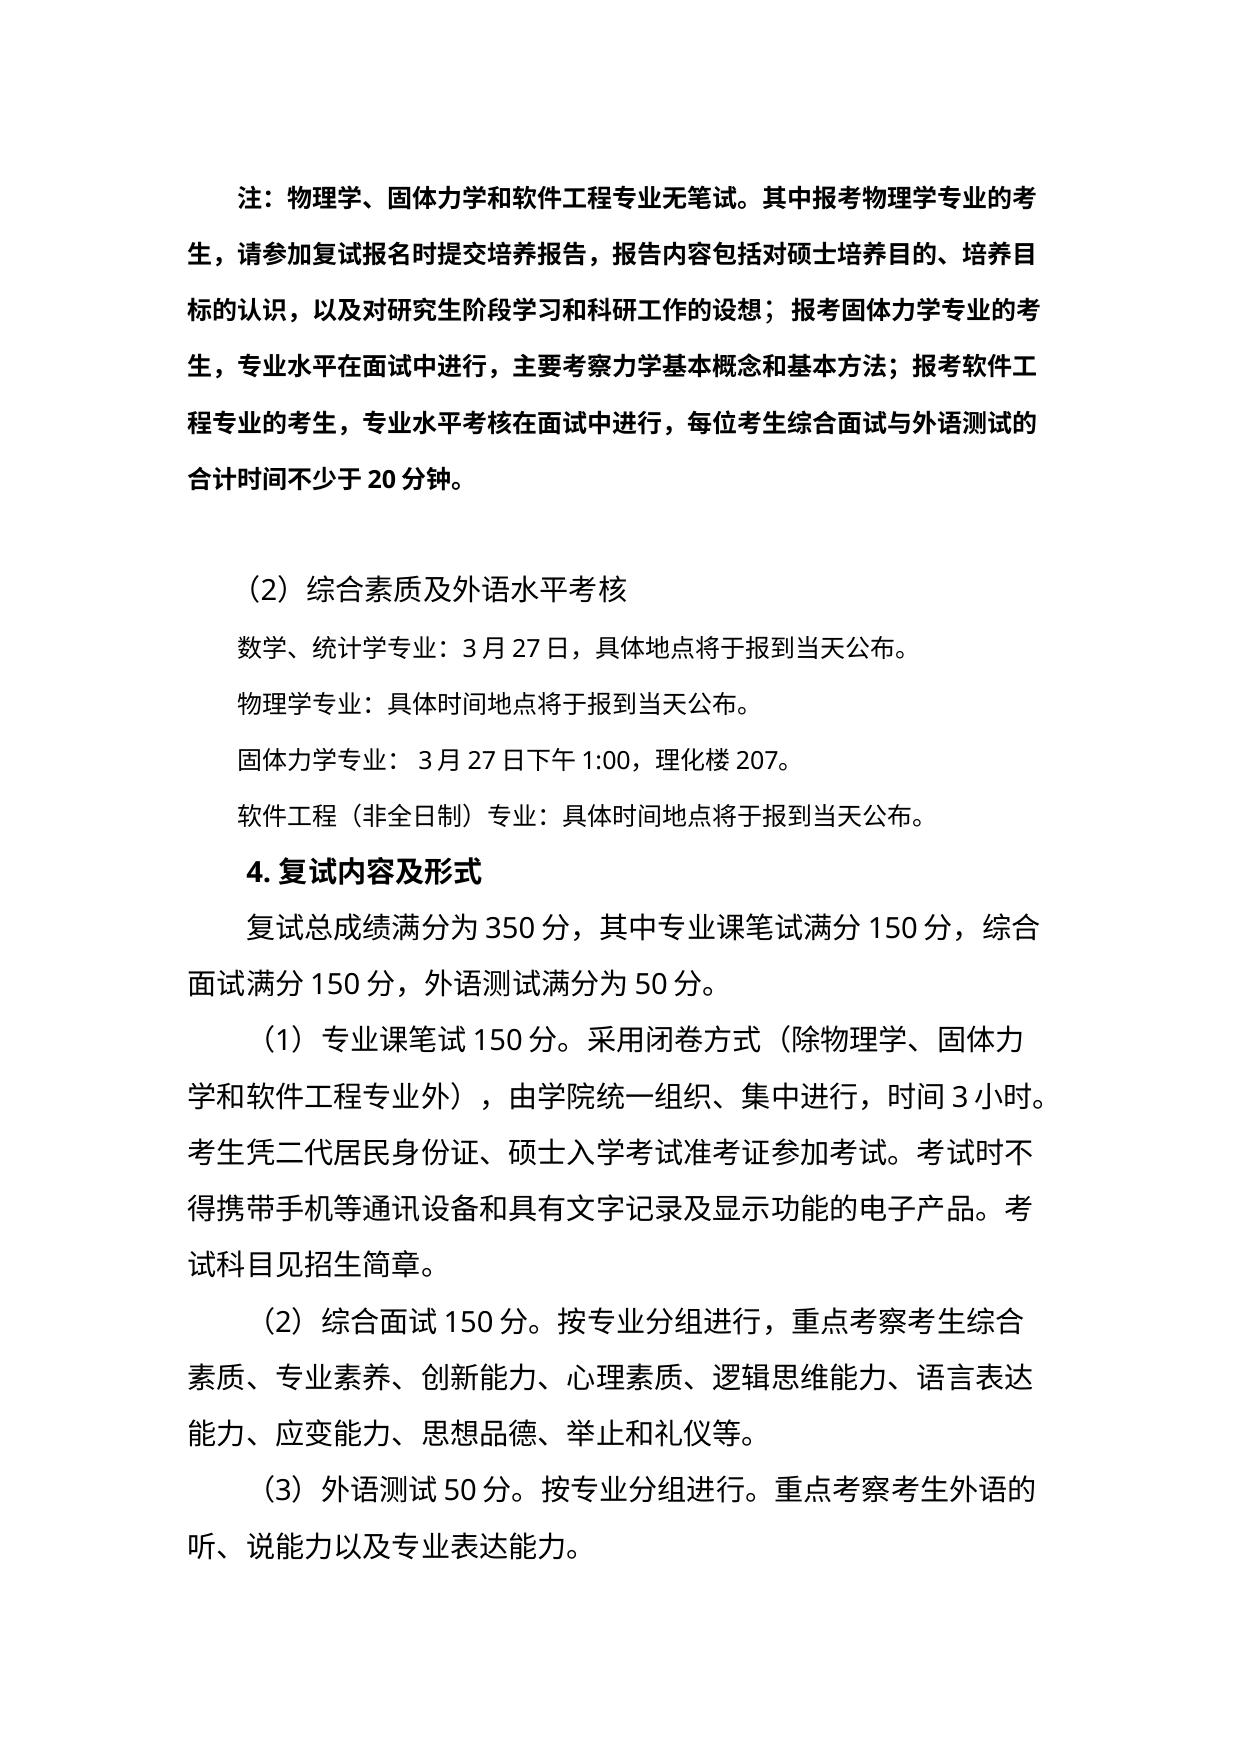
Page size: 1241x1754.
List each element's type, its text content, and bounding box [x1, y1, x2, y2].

text 固体力学专业： 3月27日下午1:00，理化楼207。 [187, 724, 1053, 781]
text （2）综合面试150分。按专业分组进行，重点考察考生综合素质、专业素养、创新能力、心理素质、逻辑思维能力、语言表达能力、应变能力、思想品德、举止和礼仪等。 [187, 1287, 1053, 1456]
text 复试总成绩满分为350分，其中专业课笔试满分150分，综合面试满分150分，外语测试满分为50分。 [187, 893, 1053, 1006]
text 4. 复试内容及形式 [187, 837, 1053, 893]
text 软件工程（非全日制）专业：具体时间地点将于报到当天公布。 [187, 781, 1053, 837]
text （3）外语测试50分。按专业分组进行。重点考察考生外语的听、说能力以及专业表达能力。 [187, 1456, 1053, 1568]
text 物理学专业：具体时间地点将于报到当天公布。 [187, 668, 1053, 724]
text 数学、统计学专业：3月27日，具体地点将于报到当天公布。 [187, 612, 1053, 668]
text （2）综合素质及外语水平考核 [187, 556, 1053, 612]
text （1）专业课笔试150分。采用闭卷方式（除物理学、固体力学和软件工程专业外），由学院统一组织、集中进行，时间3小时。考生凭二代居民身份证、硕士入学考试准考证参加考试。考试时不得携带手机等通讯设备和具有文字记录及显示功能的电子产品。考试科目见招生简章。 [187, 1006, 1053, 1287]
text 注：物理学、固体力学和软件工程专业无笔试。其中报考物理学专业的考生，请参加复试报名时提交培养报告，报告内容包括对硕士培养目的、培养目标的认识，以及对研究生阶段学习和科研工作的设想；报考固体力学专业的考生，专业水平在面试中进行，主要考察力学基本概念和基本方法；报考软件工程专业的考生，专业水平考核在面试中进行，每位考生综合面试与外语测试的合计时间不少于20分钟。 [187, 162, 1053, 499]
